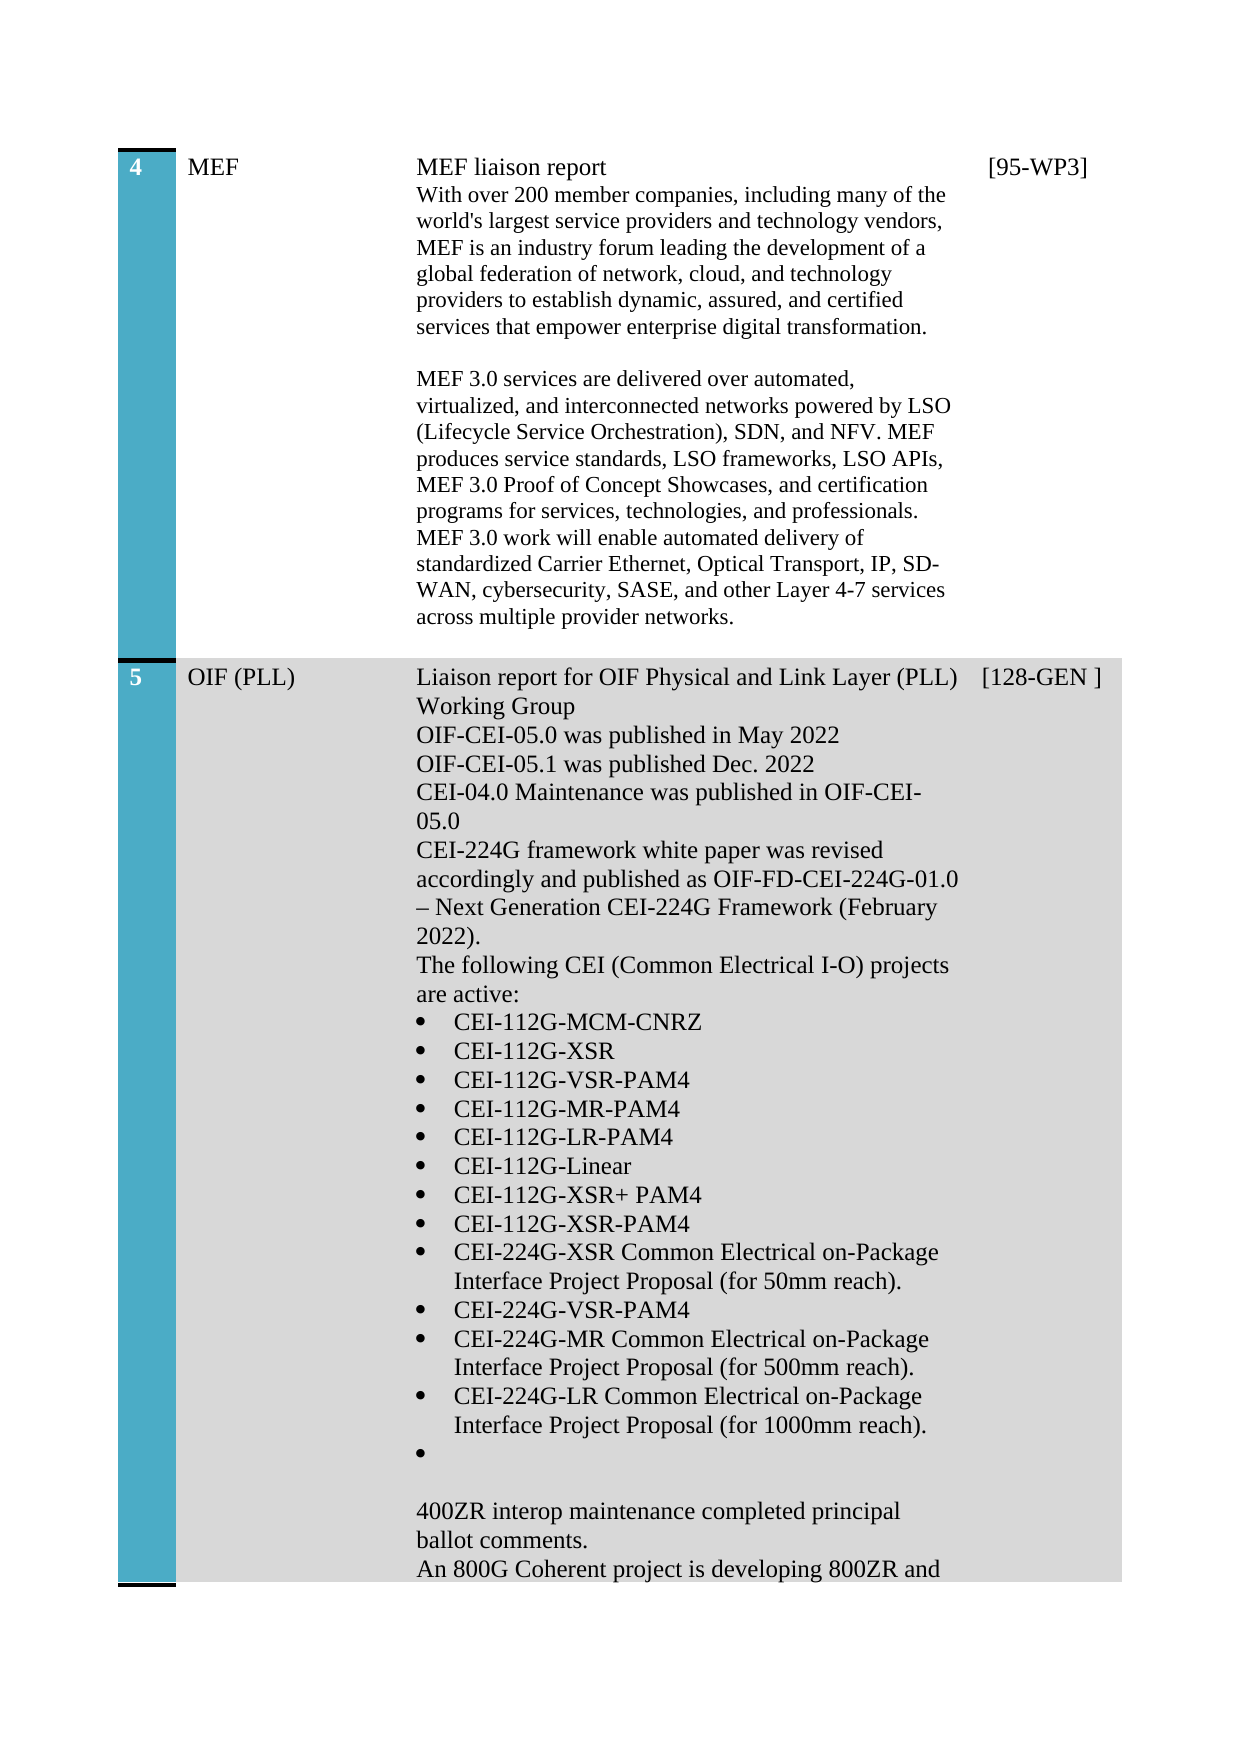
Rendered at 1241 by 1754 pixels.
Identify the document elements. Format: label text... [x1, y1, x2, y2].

table_cell MEF liaison report With over 200 member companies, including many of the world's largest service providers and technology vendors, MEF is an industry forum leading the development of a global federation of network, cloud, and technology providers to establish dynamic, assured, and certified services that empower enterprise digital transformation. MEF 3.0 services are delivered over automated, virtualized, and interconnected networks powered by LSO (Lifecycle Service Orchestration), SDN, and NFV. MEF produces service standards, LSO frameworks, LSO APIs, MEF 3.0 Proof of Concept Showcases, and certification programs for services, technologies, and professionals. MEF 3.0 work will enable automated delivery of standardized Carrier Ethernet, Optical Transport, IP, SD-WAN, cybersecurity, SASE, and other Layer 4-7 services across multiple provider networks. [405, 148, 970, 658]
table_cell [95-WP3] [970, 148, 1122, 658]
table_cell OIF (PLL) [176, 658, 405, 1582]
table_cell 5 [118, 663, 176, 1582]
table_cell MEF [176, 148, 405, 658]
table_cell [128-GEN ] [970, 658, 1122, 1582]
table_cell 4 [118, 152, 176, 658]
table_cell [405, 658, 970, 1582]
